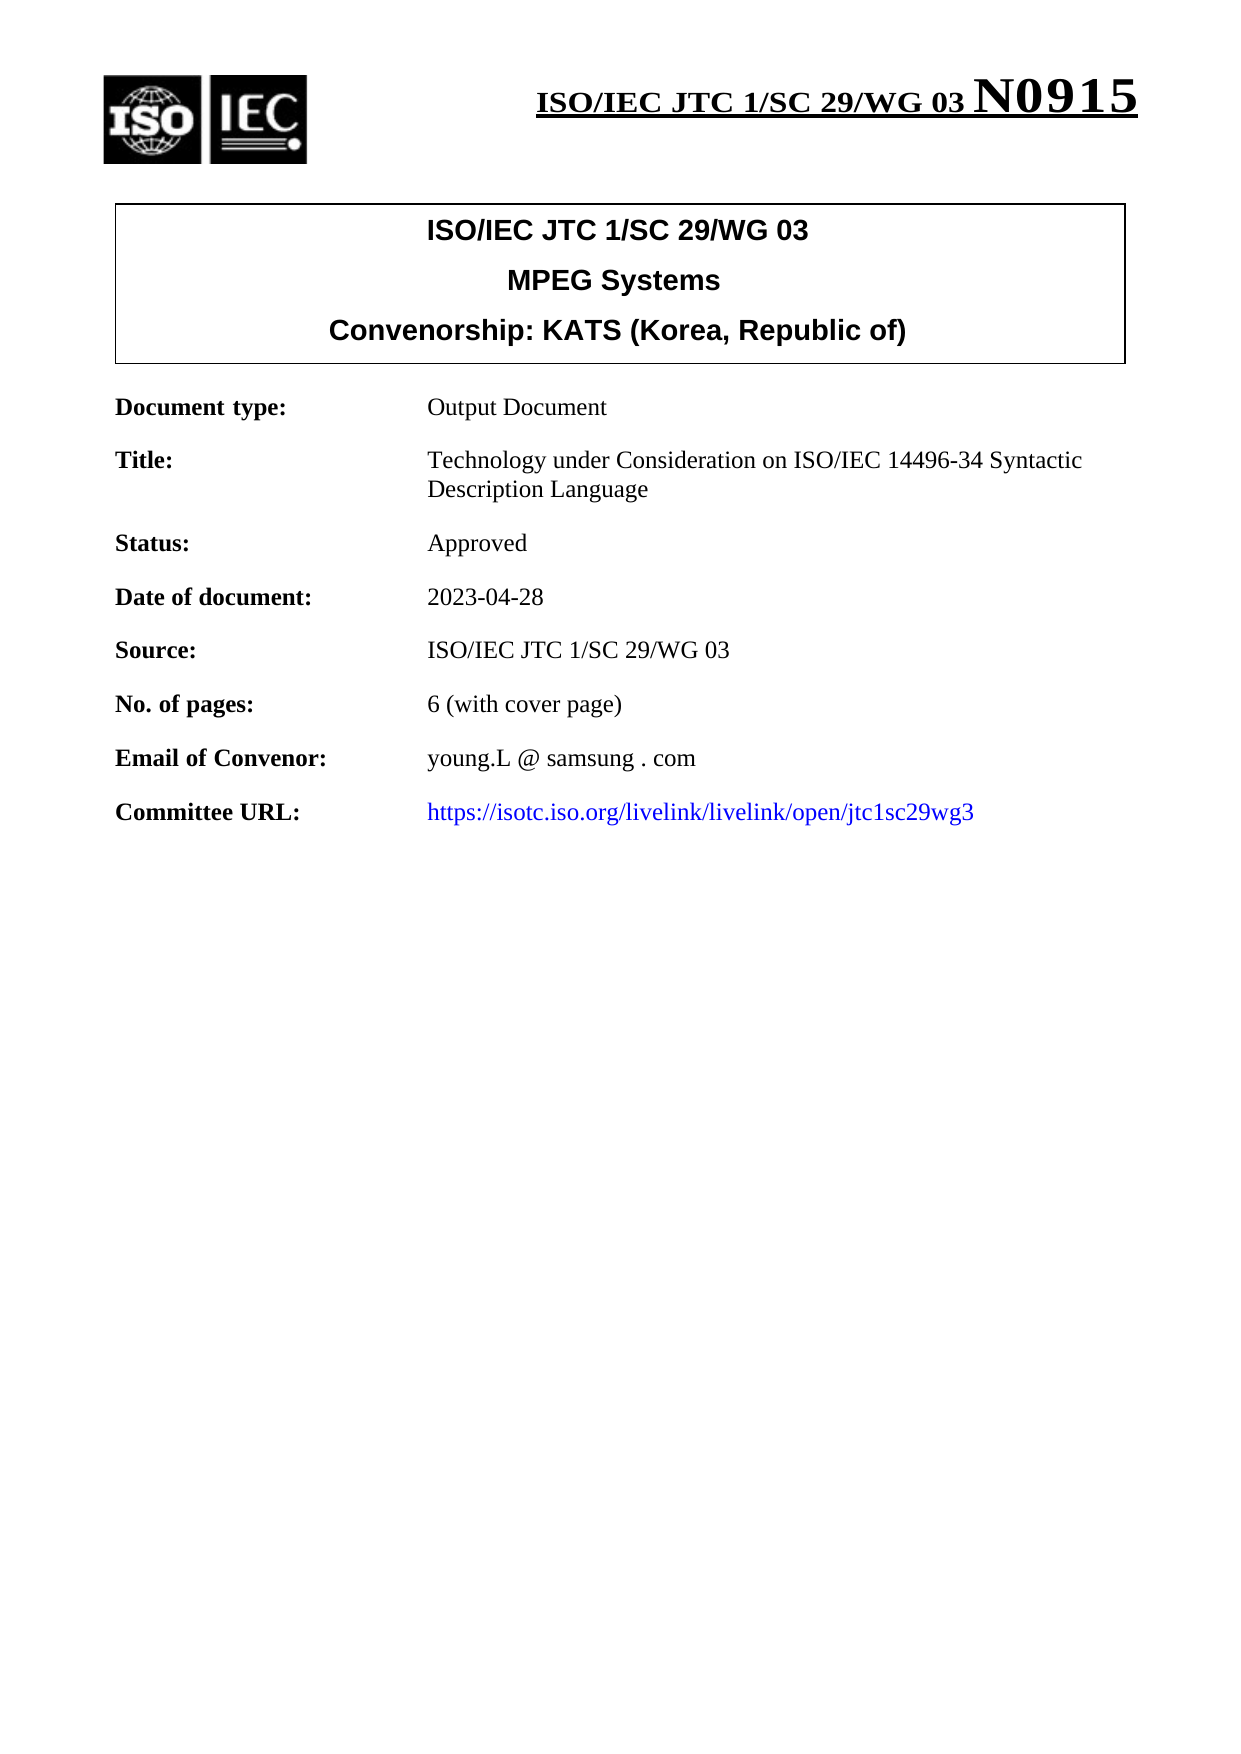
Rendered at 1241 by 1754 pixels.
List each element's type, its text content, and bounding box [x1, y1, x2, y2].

text Title: Technology under Consideration on ISO/IEC 14496-34 Syntactic Description Language [115, 446, 1116, 503]
text Committee URL: https://isotc.iso.org/livelink/livelink/open/jtc1sc29wg3 [115, 797, 1138, 826]
text Document type: Output Document [115, 224, 1138, 421]
text Status: Approved [115, 528, 1116, 557]
picture [103, 75, 308, 164]
text Date of document: 2023-04-28 [115, 582, 1138, 611]
text No. of pages: 5 (with cover page) [115, 689, 1138, 718]
text Email of Convenor: young.L @ samsung . com [115, 743, 1138, 772]
text Source: ISO/IEC JTC 1/SC 29/WG 03 [115, 636, 1138, 664]
title ISO/IEC JTC 1/SC 29/WG 03 N0915 [228, 66, 1138, 123]
